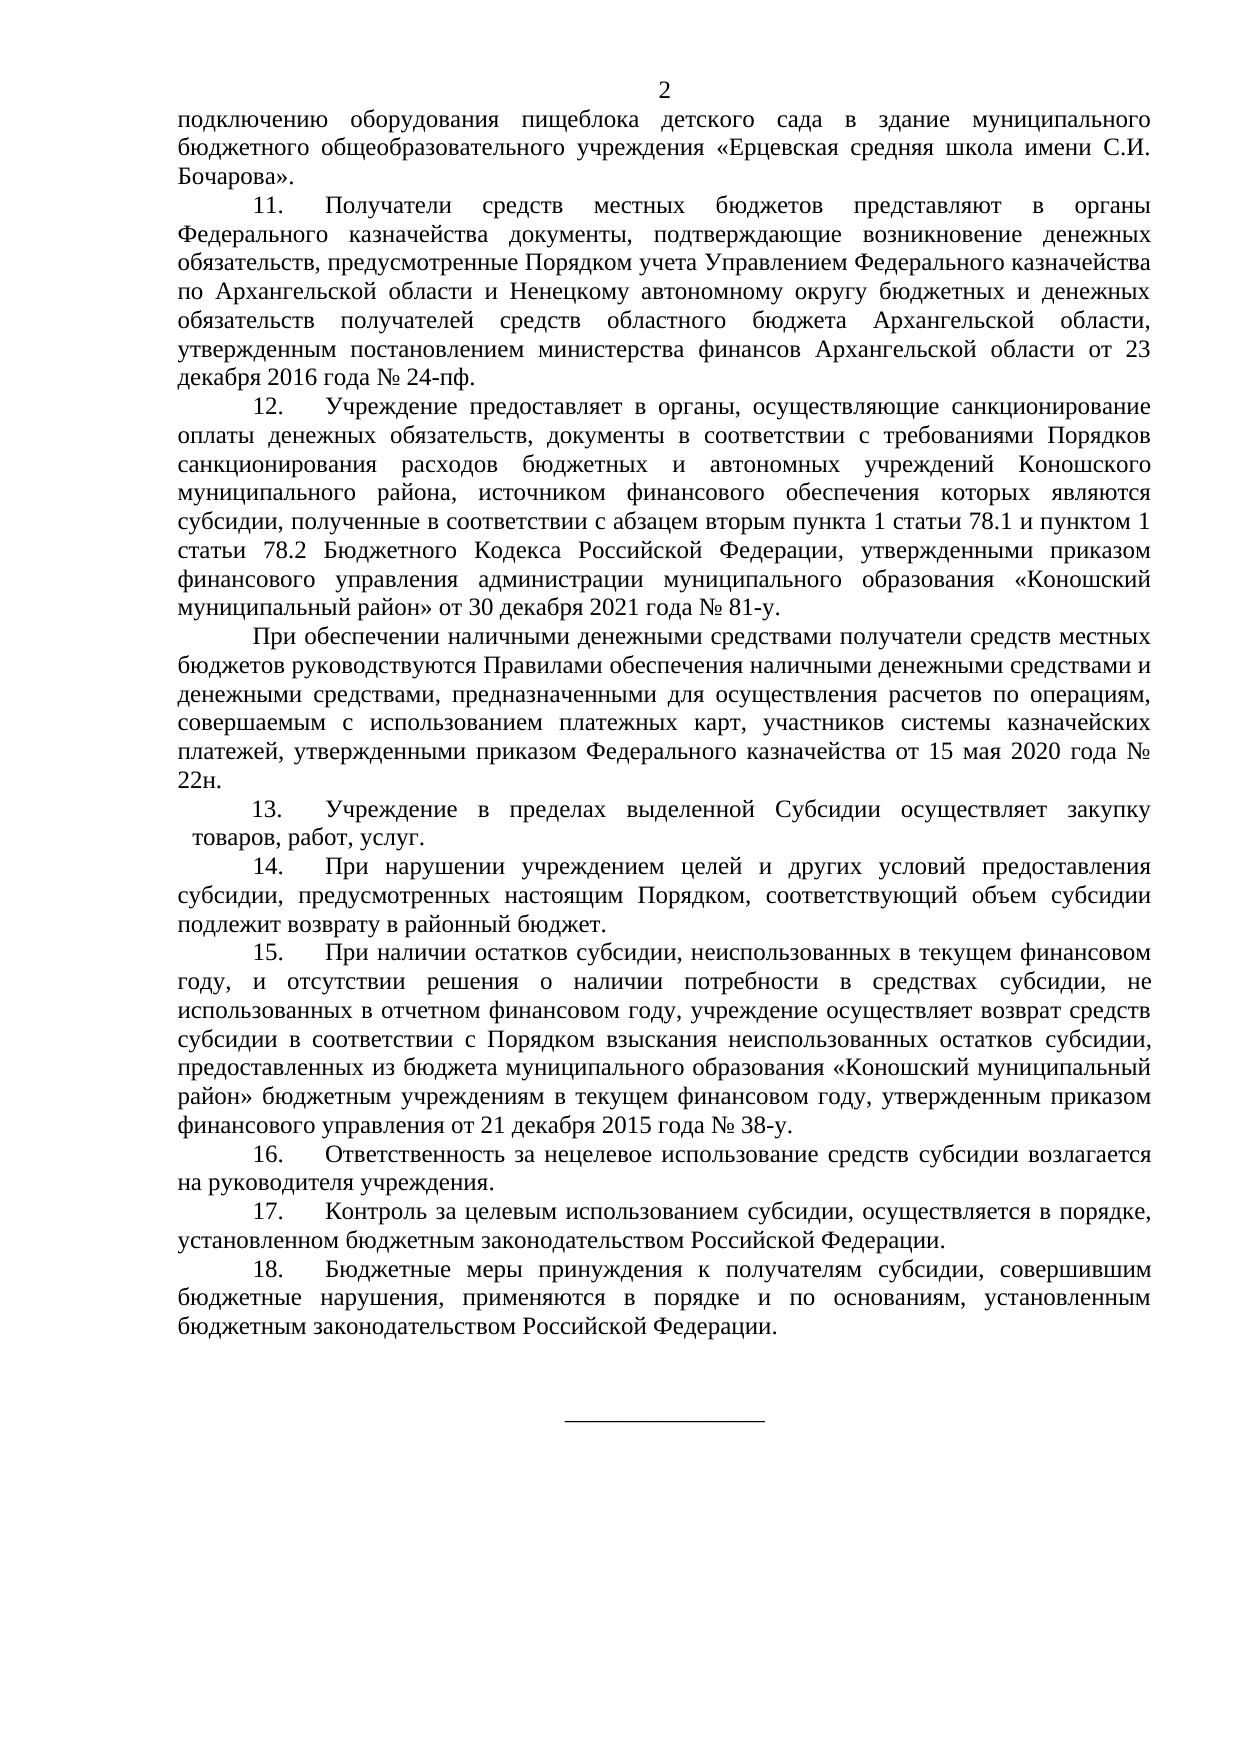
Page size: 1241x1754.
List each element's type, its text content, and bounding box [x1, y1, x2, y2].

list Учреждение предоставляет в органы, осуществляющие санкционирование оплаты денежных обязательств, документы в соответствии с требованиями Порядков санкционирования расходов бюджетных и автономных учреждений Коношского муниципального района, источником финансового обеспечения которых являются субсидии, полученные в соответствии с абзацем вторым пункта 1 статьи 78.1 и пунктом 1 статьи 78.2 Бюджетного Кодекса Российской Федерации, утвержденными приказом финансового управления администрации муниципального образования «Коношский муниципальный район» от 30 декабря 2021 года № 81-у. [177, 391, 1152, 621]
list Ответственность за нецелевое использование средств субсидии возлагается на руководителя учреждения. [177, 1139, 1152, 1196]
text ________________ [177, 1396, 1152, 1425]
list Получатели средств местных бюджетов представляют в органы Федерального казначейства документы, подтверждающие возникновение денежных обязательств, предусмотренные Порядком учета Управлением Федерального казначейства по Архангельской области и Ненецкому автономному округу бюджетных и денежных обязательств получателей средств областного бюджета Архангельской области, утвержденным постановлением министерства финансов Архангельской области от 23 декабря 2016 года № 24-пф. [177, 190, 1152, 391]
list При нарушении учреждением целей и других условий предоставления субсидии, предусмотренных настоящим Порядком, соответствующий объем субсидии подлежит возврату в районный бюджет. [177, 851, 1152, 937]
text При обеспечении наличными денежными средствами получатели средств местных бюджетов руководствуются Правилами обеспечения наличными денежными средствами и денежными средствами, предназначенными для осуществления расчетов по операциям, совершаемым с использованием платежных карт, участников системы казначейских платежей, утвержденными приказом Федерального казначейства от 15 мая 2020 года № 22н. [177, 736, 1152, 794]
list Учреждение в пределах выделенной Субсидии осуществляет закупку товаров, работ, услуг. [192, 794, 1152, 851]
list Контроль за целевым использованием субсидии, осуществляется в порядке, установленном бюджетным законодательством Российской Федерации. [177, 1196, 1152, 1254]
text При обеспечении наличными денежными средствами получатели средств местных бюджетов руководствуются Правилами обеспечения наличными денежными средствами и денежными средствами, предназначенными для осуществления расчетов по операциям, совершаемым с использованием платежных карт, участников системы казначейских платежей, утвержденными приказом Федерального казначейства от 15 мая 2020 года № 22н. [177, 621, 1152, 679]
list Бюджетные меры принуждения к получателям субсидии, совершившим бюджетные нарушения, применяются в порядке и по основаниям, установленным бюджетным законодательством Российской Федерации. [177, 1254, 1152, 1340]
list При наличии остатков субсидии, неиспользованных в текущем финансовом году, и отсутствии решения о наличии потребности в средствах субсидии, не использованных в отчетном финансовом году, учреждение осуществляет возврат средств субсидии в соответствии с Порядком взыскания неиспользованных остатков субсидии, предоставленных из бюджета муниципального образования «Коношский муниципальный район» бюджетным учреждениям в текущем финансовом году, утвержденным приказом финансового управления от 21 декабря 2015 года № 38-у. [177, 937, 1152, 1139]
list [177, 104, 1152, 190]
